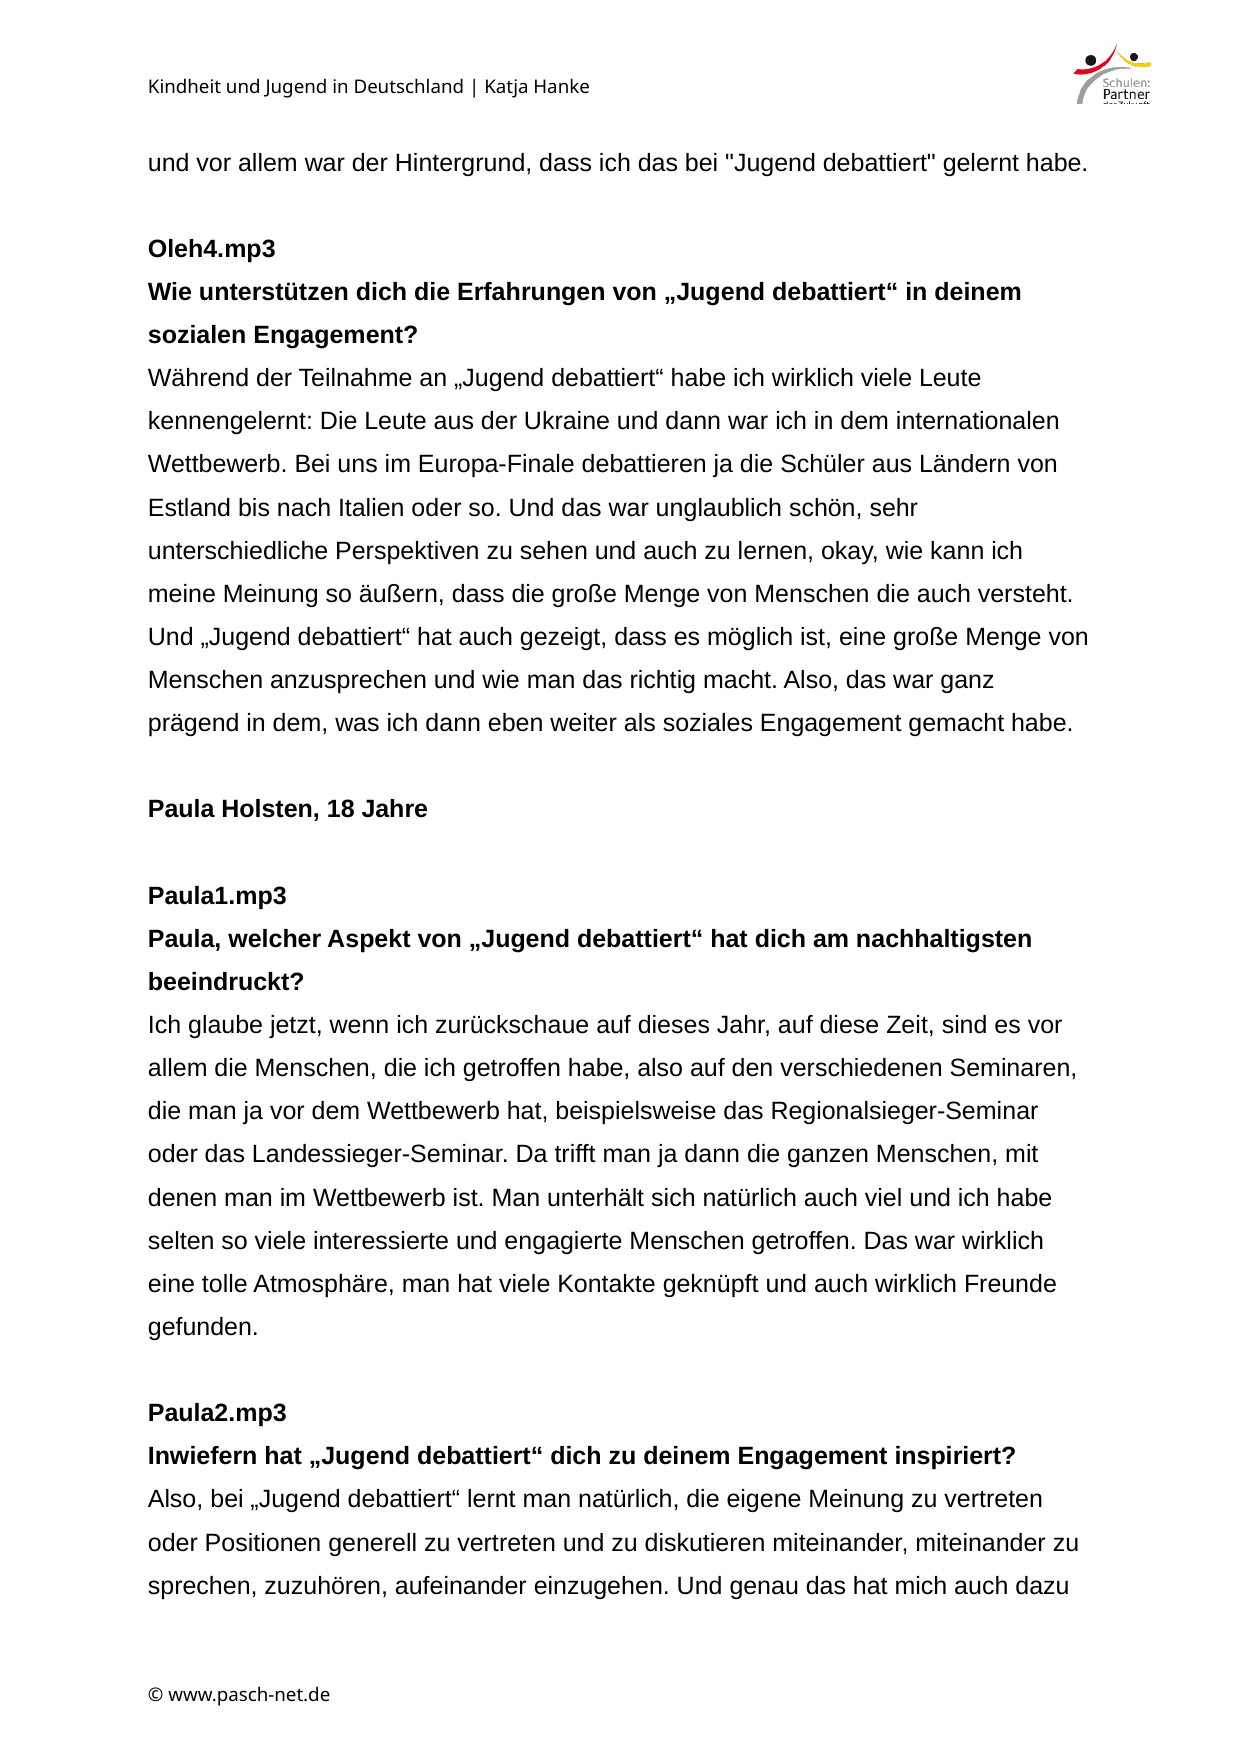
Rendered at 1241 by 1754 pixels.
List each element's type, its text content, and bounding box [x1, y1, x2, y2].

text Inwiefern hat „Jugend debattiert“ dich zu deinem Engagement inspiriert? [148, 1441, 1093, 1470]
text Paula Holsten, 18 Jahre [148, 794, 1093, 823]
text Paula, welcher Aspekt von „Jugend debattiert“ hat dich am nachhaltigsten beeindruckt? [148, 924, 1093, 996]
picture [1072, 43, 1151, 103]
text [148, 148, 1093, 176]
text Wie unterstützen dich die Erfahrungen von „Jugend debattiert“ in deinem sozialen Engagement? [148, 277, 1093, 349]
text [148, 1484, 1093, 1599]
text Ich glaube jetzt, wenn ich zurückschaue auf dieses Jahr, auf diese Zeit, sind es vor allem die Menschen, die ich getroffen habe, also auf den verschiedenen Seminaren, die man ja vor dem Wettbewerb hat, beispielsweise das Regionalsieger-Seminar oder das Landessieger-Seminar. Da trifft man ja dann die ganzen Menschen, mit denen man im Wettbewerb ist. Man unterhält sich natürlich auch viel und ich habe selten so viele interessierte und engagierte Menschen getroffen. Das war wirklich eine tolle Atmosphäre, man hat viele Kontakte geknüpft und auch wirklich Freunde gefunden. [148, 1010, 1093, 1341]
text Oleh4.mp3 [148, 234, 1093, 263]
text Paula1.mp3 [148, 881, 1093, 909]
text Während der Teilnahme an „Jugend debattiert“ habe ich wirklich viele Leute kennengelernt: Die Leute aus der Ukraine und dann war ich in dem internationalen Wettbewerb. Bei uns im Europa-Finale debattieren ja die Schüler aus Ländern von Estland bis nach Italien oder so. Und das war unglaublich schön, sehr unterschiedliche Perspektiven zu sehen und auch zu lernen, okay, wie kann ich meine Meinung so äußern, dass die große Menge von Menschen die auch versteht. Und „Jugend debattiert“ hat auch gezeigt, dass es möglich ist, eine große Menge von Menschen anzusprechen und wie man das richtig macht. Also, das war ganz prägend in dem, was ich dann eben weiter als soziales Engagement gemacht habe. [148, 363, 1093, 737]
text Paula2.mp3 [148, 1398, 1093, 1427]
